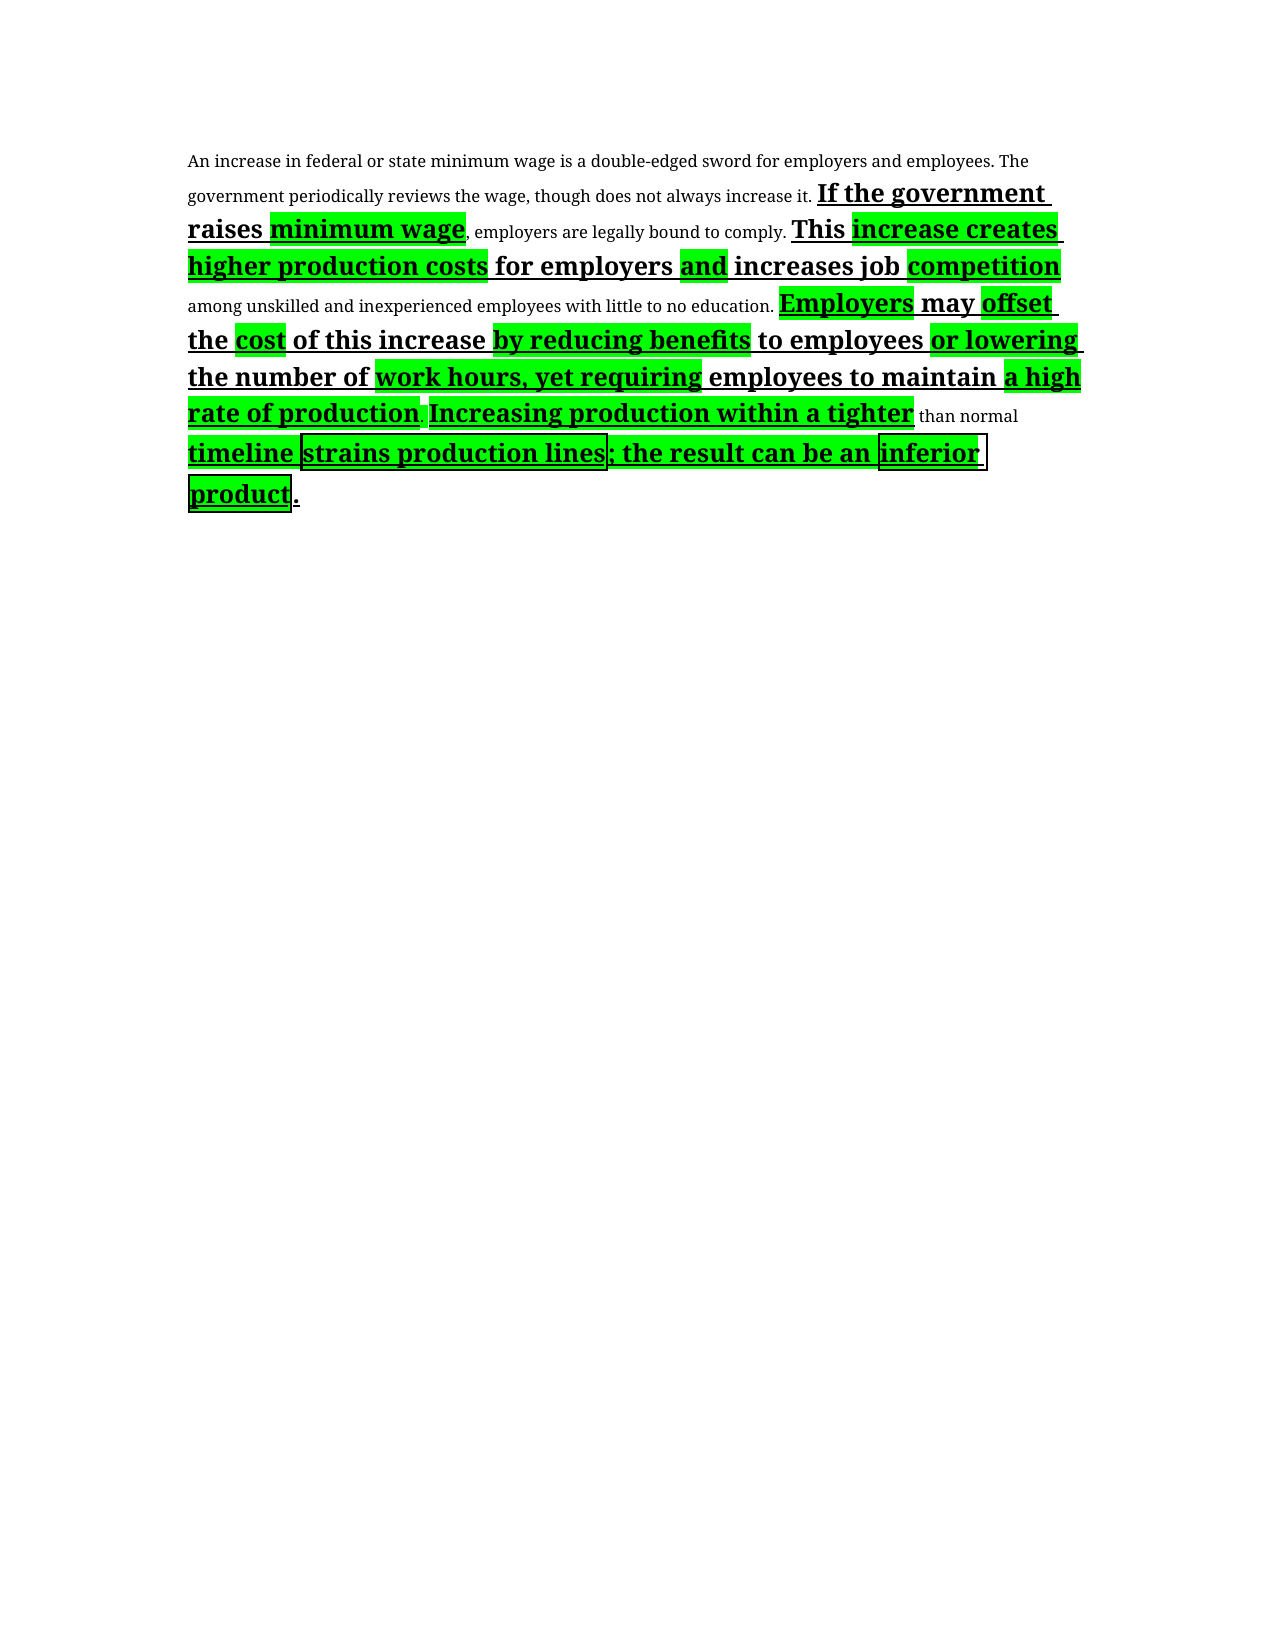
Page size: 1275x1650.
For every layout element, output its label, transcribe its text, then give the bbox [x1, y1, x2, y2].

text An increase in federal or state minimum wage is a double-edged sword for employers and employees. The government periodically reviews the wage, though does not always increase it. If the government raises minimum wage, employers are legally bound to comply. This increase creates higher production costs for employers and increases job competition among unskilled and inexperienced employees with little to no education. Employers may offset the cost of this increase by reducing benefits to employees or lowering the number of work hours, yet requiring employees to maintain a high rate of production. Increasing production within a tighter than normal timeline strains production lines; the result can be an inferior product. [187, 150, 1087, 513]
